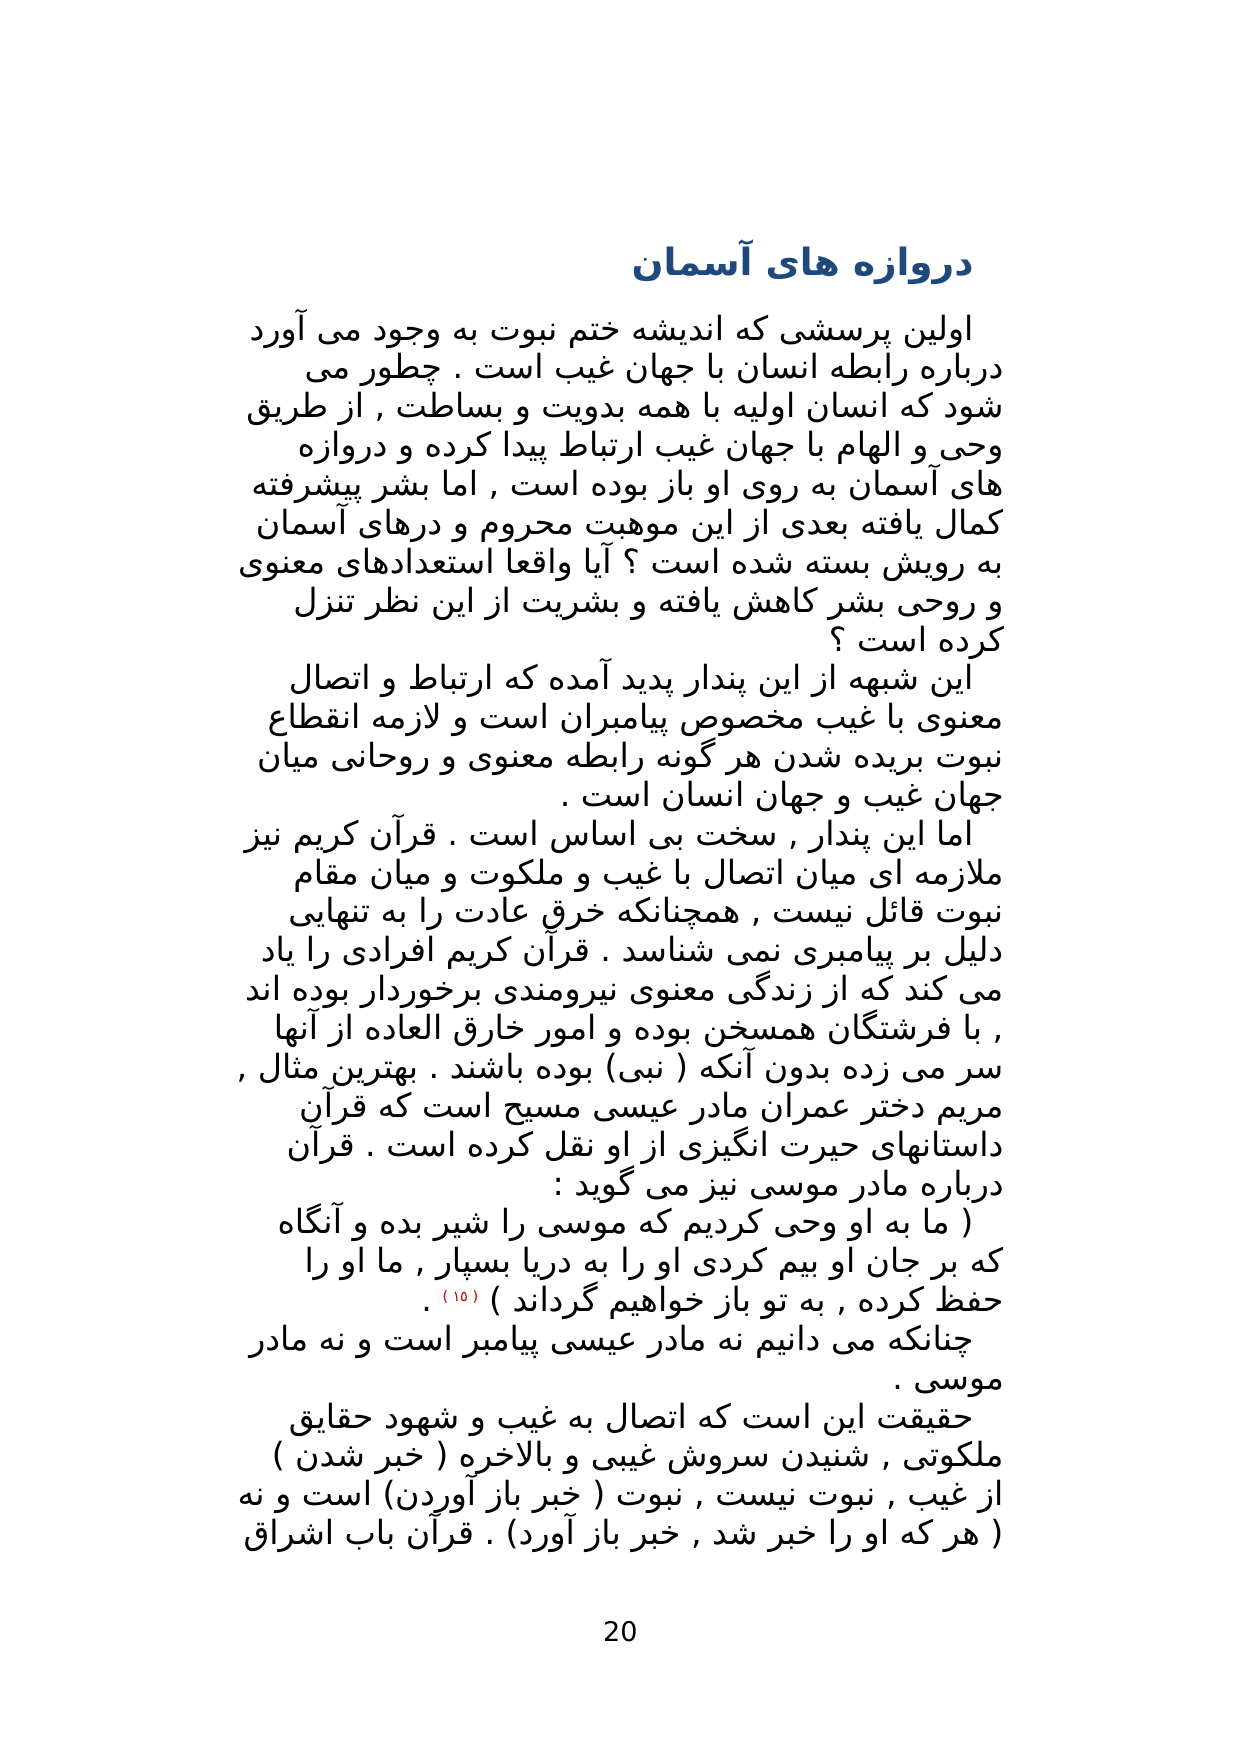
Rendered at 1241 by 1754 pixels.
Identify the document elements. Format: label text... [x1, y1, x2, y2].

text اما اين پندار , سخت بى اساس است . قرآن كريم نيز ملازمه اى ميان اتصال با غيب و ملكوت و ميان مقام نبوت قائل نيست , همچنانكه خرق عادت را به تنهايى دليل بر پيامبرى نمى شناسد . قرآن كريم افرادى را ياد مى كند كه از زندگى معنوى نيرومندى برخوردار بوده اند , با فرشتگان همسخن بوده و امور خارق العاده از آنها سر مى زده بدون آنكه ( نبى) بوده باشند . بهترين مثال , مريم دختر عمران مادر عيسى مسيح است كه قرآن داستانهاى حيرت انگيزى از او نقل كرده است . قرآن درباره مادر موسى نيز مى گويد : [236, 814, 1004, 1203]
text ( ما به او وحى كرديم كه موسى را شير بده و آنگاه كه بر جان او بيم كردى او را به دريا بسپار , ما او را حفظ كرده , به تو باز خواهيم گرداند ) ( ١٥ ) . [236, 1203, 1004, 1319]
text اين شبهه از اين پندار پديد آمده كه ارتباط و اتصال معنوى با غيب مخصوص پيامبران است و لازمه انقطاع نبوت بريده شدن هر گونه رابطه معنوى و روحانى ميان جهان غيب و جهان انسان است . [236, 659, 1004, 814]
subtitle دروازه هاى آسمان [236, 241, 1004, 284]
text چنانكه مى دانيم نه مادر عيسى پيامبر است و نه مادر موسى . [236, 1319, 1004, 1397]
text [236, 1397, 1004, 1552]
text اولين پرسشى كه انديشه ختم نبوت به وجود مى آورد درباره رابطه انسان با جهان غيب است . چطور مى شود كه انسان اوليه با همه بدويت و بساطت , از طريق وحى و الهام با جهان غيب ارتباط پيدا كرده و دروازه هاى آسمان به روى او باز بوده است , اما بشر پيشرفته كمال يافته بعدى از اين موهبت محروم و درهاى آسمان به رويش بسته شده است ؟ آيا واقعا استعدادهاى معنوى و روحى بشر كاهش يافته و بشريت از اين نظر تنزل كرده است ؟ [236, 309, 1004, 659]
